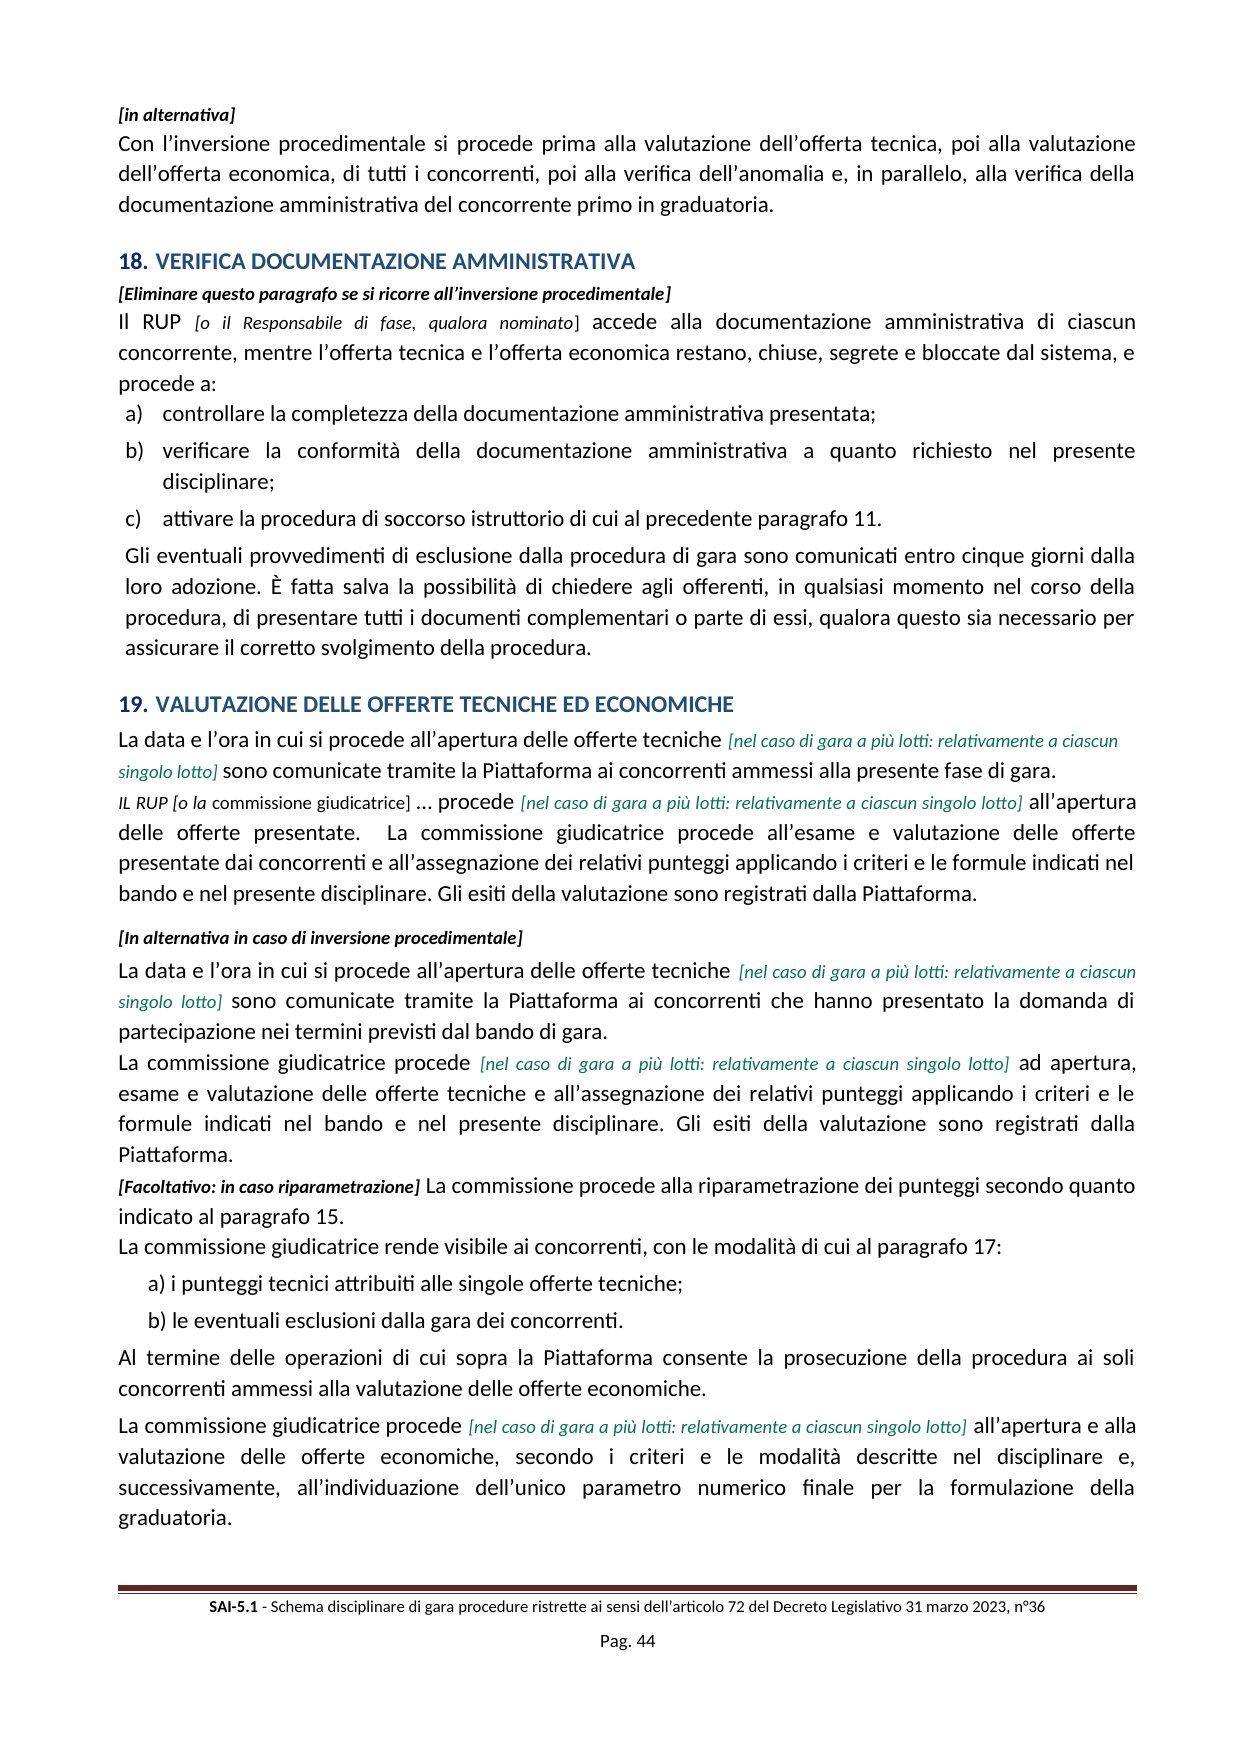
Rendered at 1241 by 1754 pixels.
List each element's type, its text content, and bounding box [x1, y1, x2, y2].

text La data e l’ora in cui si procede all’apertura delle offerte tecniche [nel caso di gara a più lotti: relativamente a ciascun singolo lotto] sono comunicate tramite la Piattaforma ai concorrenti che hanno presentato la domanda di partecipazione nei termini previsti dal bando di gara. [118, 956, 1137, 1045]
text Gli eventuali provvedimenti di esclusione dalla procedura di gara sono comunicati entro cinque giorni dalla loro adozione. È fatta salva la possibilità di chiedere agli offerenti, in qualsiasi momento nel corso della procedura, di presentare tutti i documenti complementari o parte di essi, qualora questo sia necessario per assicurare il corretto svolgimento della procedura. [125, 541, 1137, 661]
subtitle VERIFICA DOCUMENTAZIONE AMMINISTRATIVA [118, 246, 1137, 275]
text [In alternativa in caso di inversione procedimentale] [118, 927, 1137, 949]
text La data e l’ora in cui si procede all’apertura delle offerte tecniche [nel caso di gara a più lotti: relativamente a ciascun singolo lotto] sono comunicate tramite la Piattaforma ai concorrenti ammessi alla presente fase di gara. [118, 726, 1137, 784]
text Al termine delle operazioni di cui sopra la Piattaforma consente la prosecuzione della procedura ai soli concorrenti ammessi alla valutazione delle offerte economiche. [118, 1343, 1137, 1402]
list attivare la procedura di soccorso istruttorio di cui al precedente paragrafo 11. [125, 504, 1137, 532]
subtitle VALUTAZIONE DELLE OFFERTE TECNICHE ED ECONOMICHE [118, 689, 1137, 718]
text La commissione giudicatrice procede [nel caso di gara a più lotti: relativamente a ciascun singolo lotto] all’apertura e alla valutazione delle offerte economiche, secondo i criteri e le modalità descritte nel disciplinare e, successivamente, all’individuazione dell’unico parametro numerico finale per la formulazione della graduatoria. [118, 1411, 1137, 1531]
list verificare la conformità della documentazione amministrativa a quanto richiesto nel presente disciplinare; [125, 437, 1137, 495]
text Il RUP [o il Responsabile di fase, qualora nominato] accede alla documentazione amministrativa di ciascun concorrente, mentre l’offerta tecnica e l’offerta economica restano, chiuse, segrete e bloccate dal sistema, e procede a: [118, 307, 1137, 397]
text Con l’inversione procedimentale si procede prima alla valutazione dell’offerta tecnica, poi alla valutazione dell’offerta economica, di tutti i concorrenti, poi alla verifica dell’anomalia e, in parallelo, alla verifica della documentazione amministrativa del concorrente primo in graduatoria. [118, 129, 1137, 218]
text La commissione giudicatrice rende visibile ai concorrenti, con le modalità di cui al paragrafo 17: [118, 1232, 1137, 1261]
list controllare la completezza della documentazione amministrativa presentata; [125, 399, 1137, 428]
text [in alternativa] [118, 103, 1137, 126]
text [Facoltativo: in caso riparametrazione] La commissione procede alla riparametrazione dei punteggi secondo quanto indicato al paragrafo 15. [118, 1171, 1137, 1230]
text a) i punteggi tecnici attribuiti alle singole offerte tecniche; [148, 1269, 1137, 1297]
text La commissione giudicatrice procede [nel caso di gara a più lotti: relativamente a ciascun singolo lotto] ad apertura, esame e valutazione delle offerte tecniche e all’assegnazione dei relativi punteggi applicando i criteri e le formule indicati nel bando e nel presente disciplinare. Gli esiti della valutazione sono registrati dalla Piattaforma. [118, 1048, 1137, 1168]
text [Eliminare questo paragrafo se si ricorre all’inversione procedimentale] [118, 282, 1137, 305]
text b) le eventuali esclusioni dalla gara dei concorrenti. [148, 1306, 1137, 1334]
text IL RUP [o la commissione giudicatrice] … procede [nel caso di gara a più lotti: relativamente a ciascun singolo lotto] all’apertura delle offerte presentate. La commissione giudicatrice procede all’esame e valutazione delle offerte presentate dai concorrenti e all’assegnazione dei relativi punteggi applicando i criteri e le formule indicati nel bando e nel presente disciplinare. Gli esiti della valutazione sono registrati dalla Piattaforma. [118, 787, 1137, 907]
